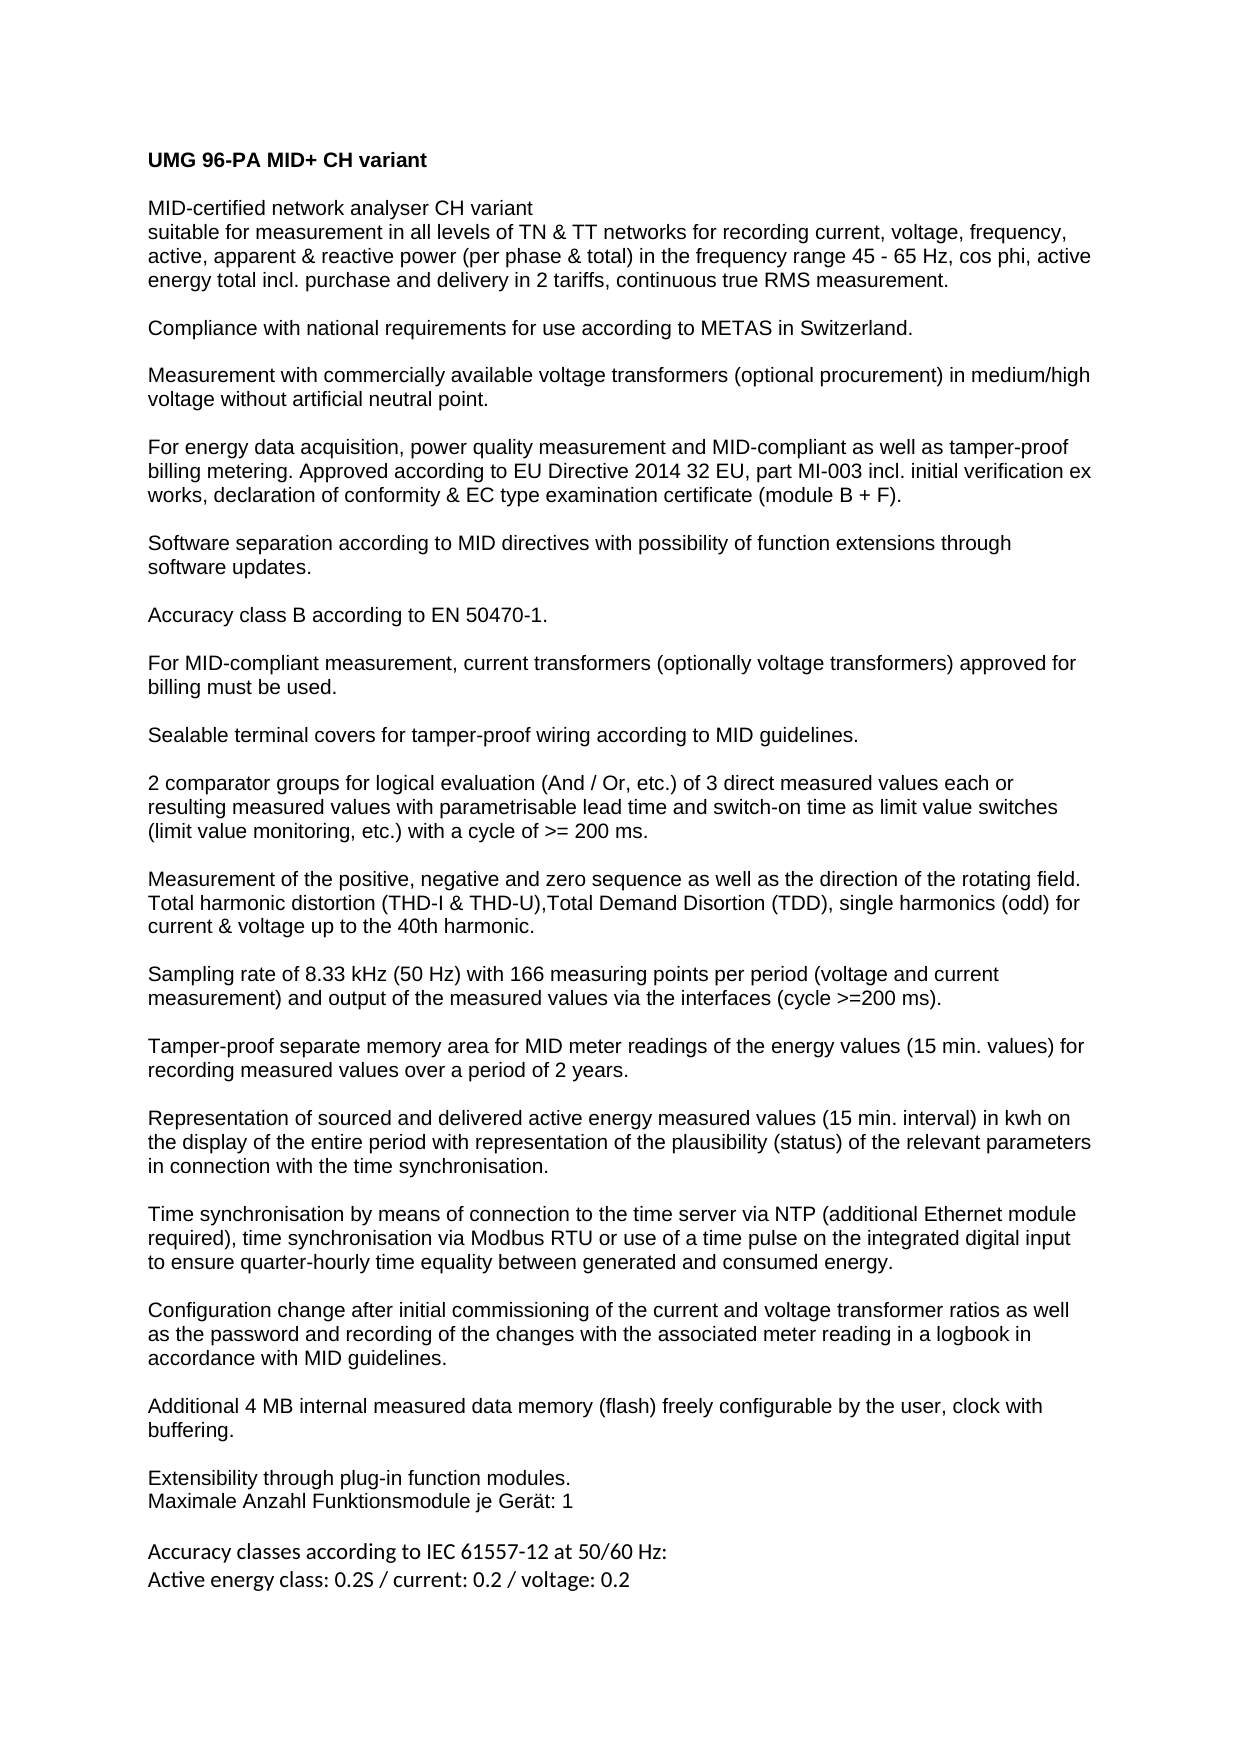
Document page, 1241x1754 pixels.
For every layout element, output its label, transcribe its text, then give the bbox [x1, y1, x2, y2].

text UMG 96-PA MID+ CH variant [148, 148, 1093, 172]
text Representation of sourced and delivered active energy measured values (15 min. interval) in kwh on the display of the entire period with representation of the plausibility (status) of the relevant parameters in connection with the time synchronisation. [148, 1106, 1093, 1178]
text Measurement of the positive, negative and zero sequence as well as the direction of the rotating field. Total harmonic distortion (THD-I & THD-U),Total Demand Disortion (TDD), single harmonics (odd) for current & voltage up to the 40th harmonic. [148, 866, 1093, 938]
text 2 comparator groups for logical evaluation (And / Or, etc.) of 3 direct measured values each or resulting measured values with parametrisable lead time and switch-on time as limit value switches (limit value monitoring, etc.) with a cycle of >= 200 ms. [148, 771, 1093, 842]
text For MID-compliant measurement, current transformers (optionally voltage transformers) approved for billing must be used. [148, 651, 1093, 699]
text Accuracy classes according to IEC 61557-12 at 50/60 Hz: [148, 1537, 1093, 1565]
text Measurement with commercially available voltage transformers (optional procurement) in medium/high voltage without artificial neutral point. [148, 363, 1093, 411]
text Time synchronisation by means of connection to the time server via NTP (additional Ethernet module required), time synchronisation via Modbus RTU or use of a time pulse on the integrated digital input to ensure quarter-hourly time equality between generated and consumed energy. [148, 1202, 1093, 1274]
text Software separation according to MID directives with possibility of function extensions through software updates. [148, 531, 1093, 579]
text Accuracy class B according to EN 50470-1. [148, 603, 1093, 627]
text Sampling rate of 8.33 kHz (50 Hz) with 166 measuring points per period (voltage and current measurement) and output of the measured values via the interfaces (cycle >=200 ms). [148, 962, 1093, 1010]
text Sealable terminal covers for tamper-proof wiring according to MID guidelines. [148, 723, 1093, 747]
text Tamper-proof separate memory area for MID meter readings of the energy values (15 min. values) for recording measured values over a period of 2 years. [148, 1034, 1093, 1082]
text Configuration change after initial commissioning of the current and voltage transformer ratios as well as the password and recording of the changes with the associated meter reading in a logbook in accordance with MID guidelines. [148, 1298, 1093, 1369]
text suitable for measurement in all levels of TN & TT networks for recording current, voltage, frequency, active, apparent & reactive power (per phase & total) in the frequency range 45 - 65 Hz, cos phi, active energy total incl. purchase and delivery in 2 tariffs, continuous true RMS measurement. [148, 219, 1093, 291]
text Additional 4 MB internal measured data memory (flash) freely configurable by the user, clock with buffering. [148, 1393, 1093, 1441]
text Active energy class: 0.2S / current: 0.2 / voltage: 0.2 [148, 1565, 1093, 1593]
text Compliance with national requirements for use according to METAS in Switzerland. [148, 315, 1093, 339]
text Extensibility through plug-in function modules. [148, 1465, 1093, 1489]
text Maximale Anzahl Funktionsmodule je Gerät: 1 [148, 1489, 1093, 1513]
text For energy data acquisition, power quality measurement and MID-compliant as well as tamper-proof billing metering. Approved according to EU Directive 2014 32 EU, part MI-003 incl. initial verification ex works, declaration of conformity & EC type examination certificate (module B + F). [148, 435, 1093, 507]
text MID-certified network analyser CH variant [148, 196, 1093, 219]
